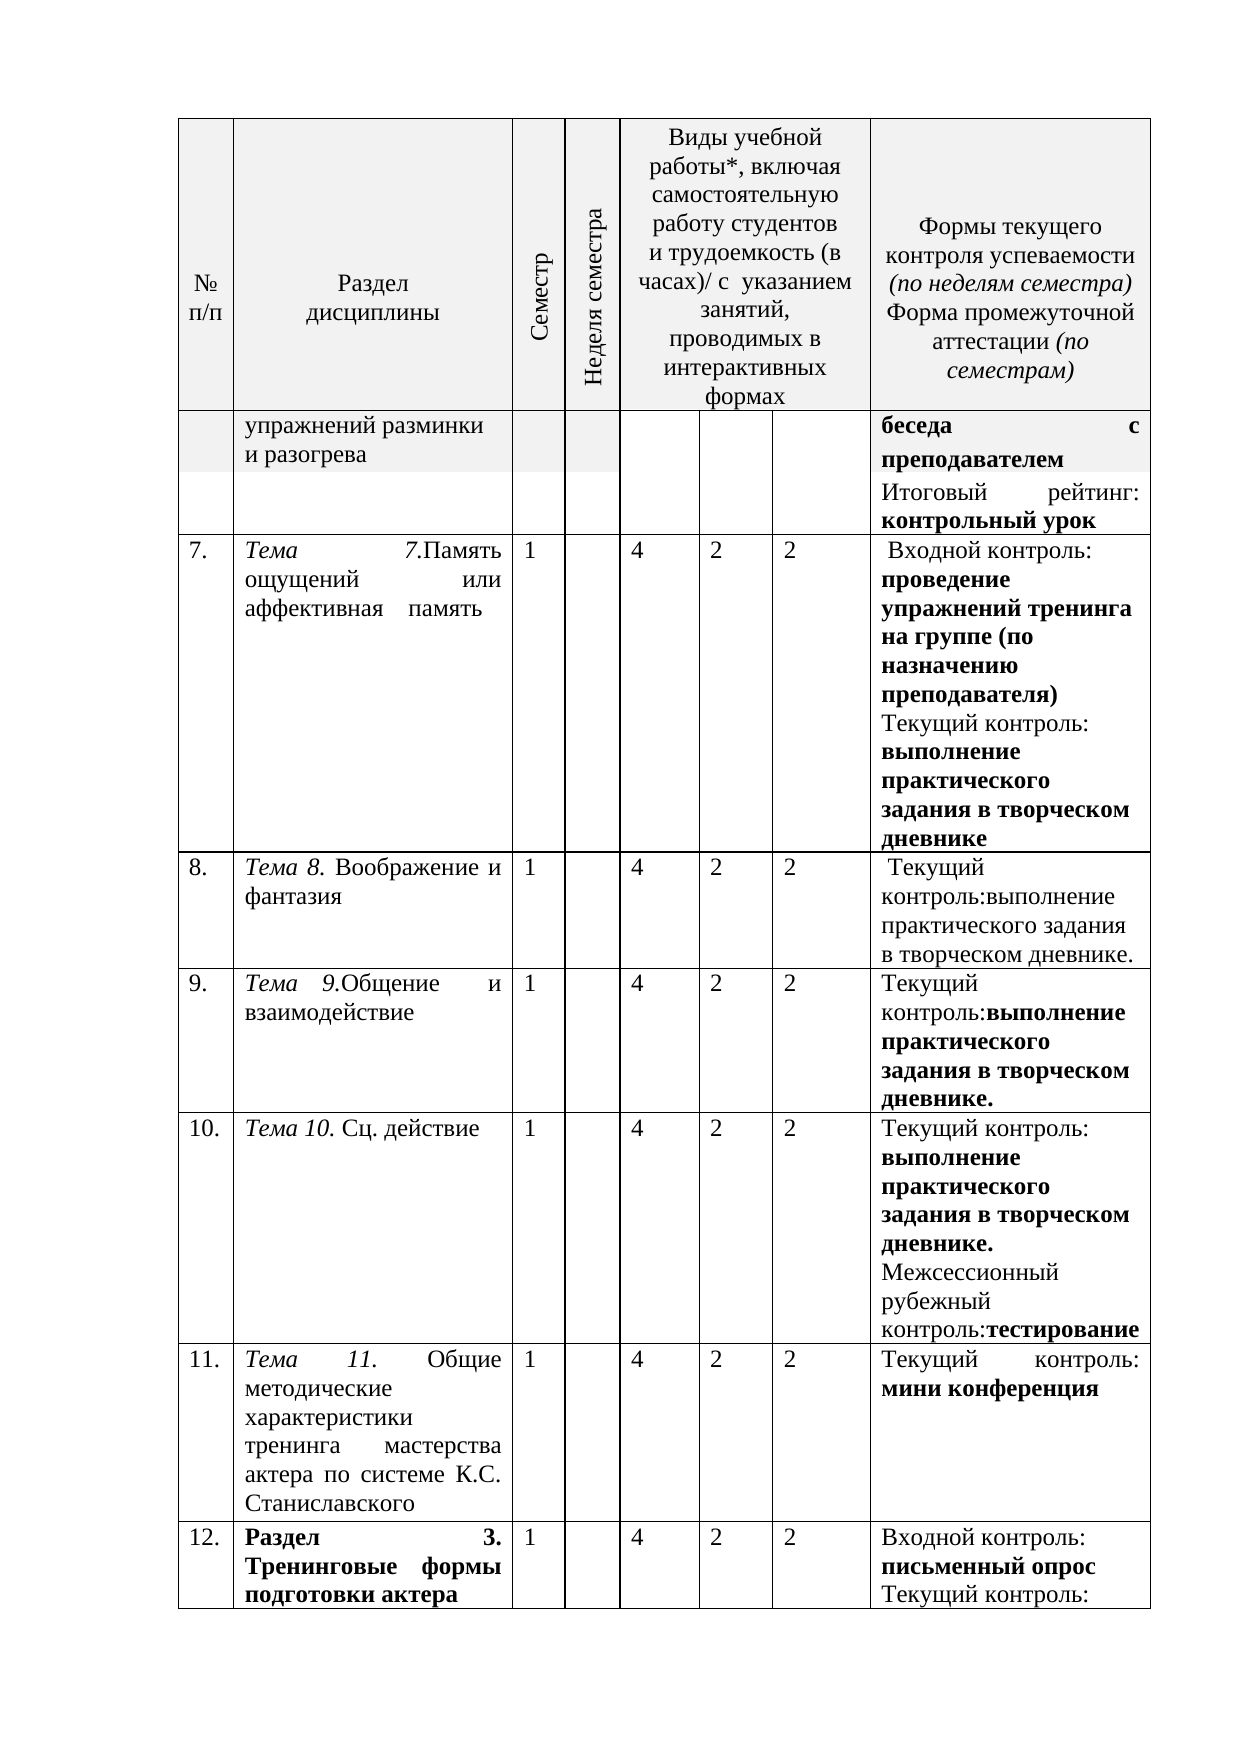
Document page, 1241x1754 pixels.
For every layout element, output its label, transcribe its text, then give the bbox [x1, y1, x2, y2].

table_cell Текущий контроль:выполнение практического задания в творческом дневнике. [871, 853, 1150, 967]
table_cell 2 [773, 853, 870, 967]
table_header № п/п [179, 119, 233, 410]
table_cell Раздел 3. Тренинговые формы подготовки актера Тема 12. Тренинговые системы М. Чехова [234, 1522, 512, 1608]
table_cell [566, 1522, 619, 1608]
table_cell 2 [700, 535, 772, 851]
table_cell Тема 9.Общение и взаимодействие [234, 969, 512, 1112]
table_cell 7. [179, 535, 233, 851]
table_cell 2 [773, 1522, 870, 1608]
table_cell Тема 6. Туалет актера как система упражнений разминки и разогрева [234, 411, 512, 534]
table_cell 2 [700, 1344, 772, 1521]
table_cell [566, 535, 619, 851]
table_cell 2 [773, 1344, 870, 1521]
table_cell 4 [621, 1113, 699, 1343]
table_cell 2 [773, 535, 870, 851]
table_cell 1 [513, 535, 564, 851]
table_cell 1 [513, 1522, 564, 1608]
table_cell Текущий контроль:выполнение практического задания в творческом дневнике. [871, 969, 1150, 1112]
table_cell 3 [621, 411, 699, 534]
table_header Формы текущего контроля успеваемости (по неделям семестра) Форма промежуточной аттестации (по семестрам) [871, 119, 1150, 410]
table_cell 1 [773, 411, 870, 534]
table_cell 4 [621, 535, 699, 851]
table_cell [566, 411, 619, 534]
table_cell [566, 1113, 619, 1343]
table_cell 1 [513, 1113, 564, 1343]
table_cell 1 [513, 853, 564, 967]
table_cell Тема 8. Воображение и фантазия [234, 853, 512, 967]
table_cell 4 [621, 1344, 699, 1521]
table_cell [566, 1344, 619, 1521]
table_cell 2 [700, 853, 772, 967]
table_header Неделя семестра [566, 119, 619, 410]
table_cell [566, 853, 619, 967]
table_cell Тема 10. Сц. действие [234, 1113, 512, 1343]
table_cell 4 [621, 969, 699, 1112]
table_cell 1 [513, 1344, 564, 1521]
table_cell 2 [700, 969, 772, 1112]
table_cell Входной контроль: письменный опрос Текущий контроль: решение практических заданий [871, 1522, 1150, 1608]
table_cell 2 [700, 1522, 772, 1608]
table_cell 6. [179, 411, 233, 534]
table_cell Тема 11. Общие методические характеристики тренинга мастерства актера по системе К.С. Станиславского [234, 1344, 512, 1521]
table_header Виды учебной работы*, включая самостоятельную работу студентов и трудоемкость (в часах)/ с указанием занятий, проводимых в интерактивных формах [621, 119, 870, 409]
table_cell Текущий контроль: выполнение практического задания в творческом дневнике. Межсессионный рубежный контроль:тестирование [871, 1113, 1150, 1343]
table_cell 2 [773, 1113, 870, 1343]
table_cell 2 [700, 411, 772, 534]
table_cell Входной контроль: проведение упражнений тренинга на группе (по назначению преподавателя) Текущий контроль: выполнение практического задания в творческом дневнике [871, 535, 1150, 851]
table_cell 1 [513, 411, 564, 534]
table_cell 12. [179, 1522, 233, 1608]
table_cell Текущий контроль: индивидуальная беседа с преподавателем Итоговый рейтинг: контрольный урок [871, 411, 1150, 534]
table_cell 10. [179, 1113, 233, 1343]
table_cell 1 [513, 969, 564, 1112]
table_cell 8. [179, 853, 233, 967]
table_cell [566, 969, 619, 1112]
table_cell 2 [773, 969, 870, 1112]
table_header Семестр [513, 119, 564, 410]
table_cell Тема 7.Память ощущений или аффективная память [234, 535, 512, 851]
table_cell 9. [179, 969, 233, 1112]
table_cell 11. [179, 1344, 233, 1521]
table_cell 2 [700, 1113, 772, 1343]
table_cell 4 [621, 1522, 699, 1608]
table_cell Текущий контроль: мини конференция [871, 1344, 1150, 1521]
table_cell 4 [621, 853, 699, 967]
table_header Раздел дисциплины [234, 119, 512, 410]
